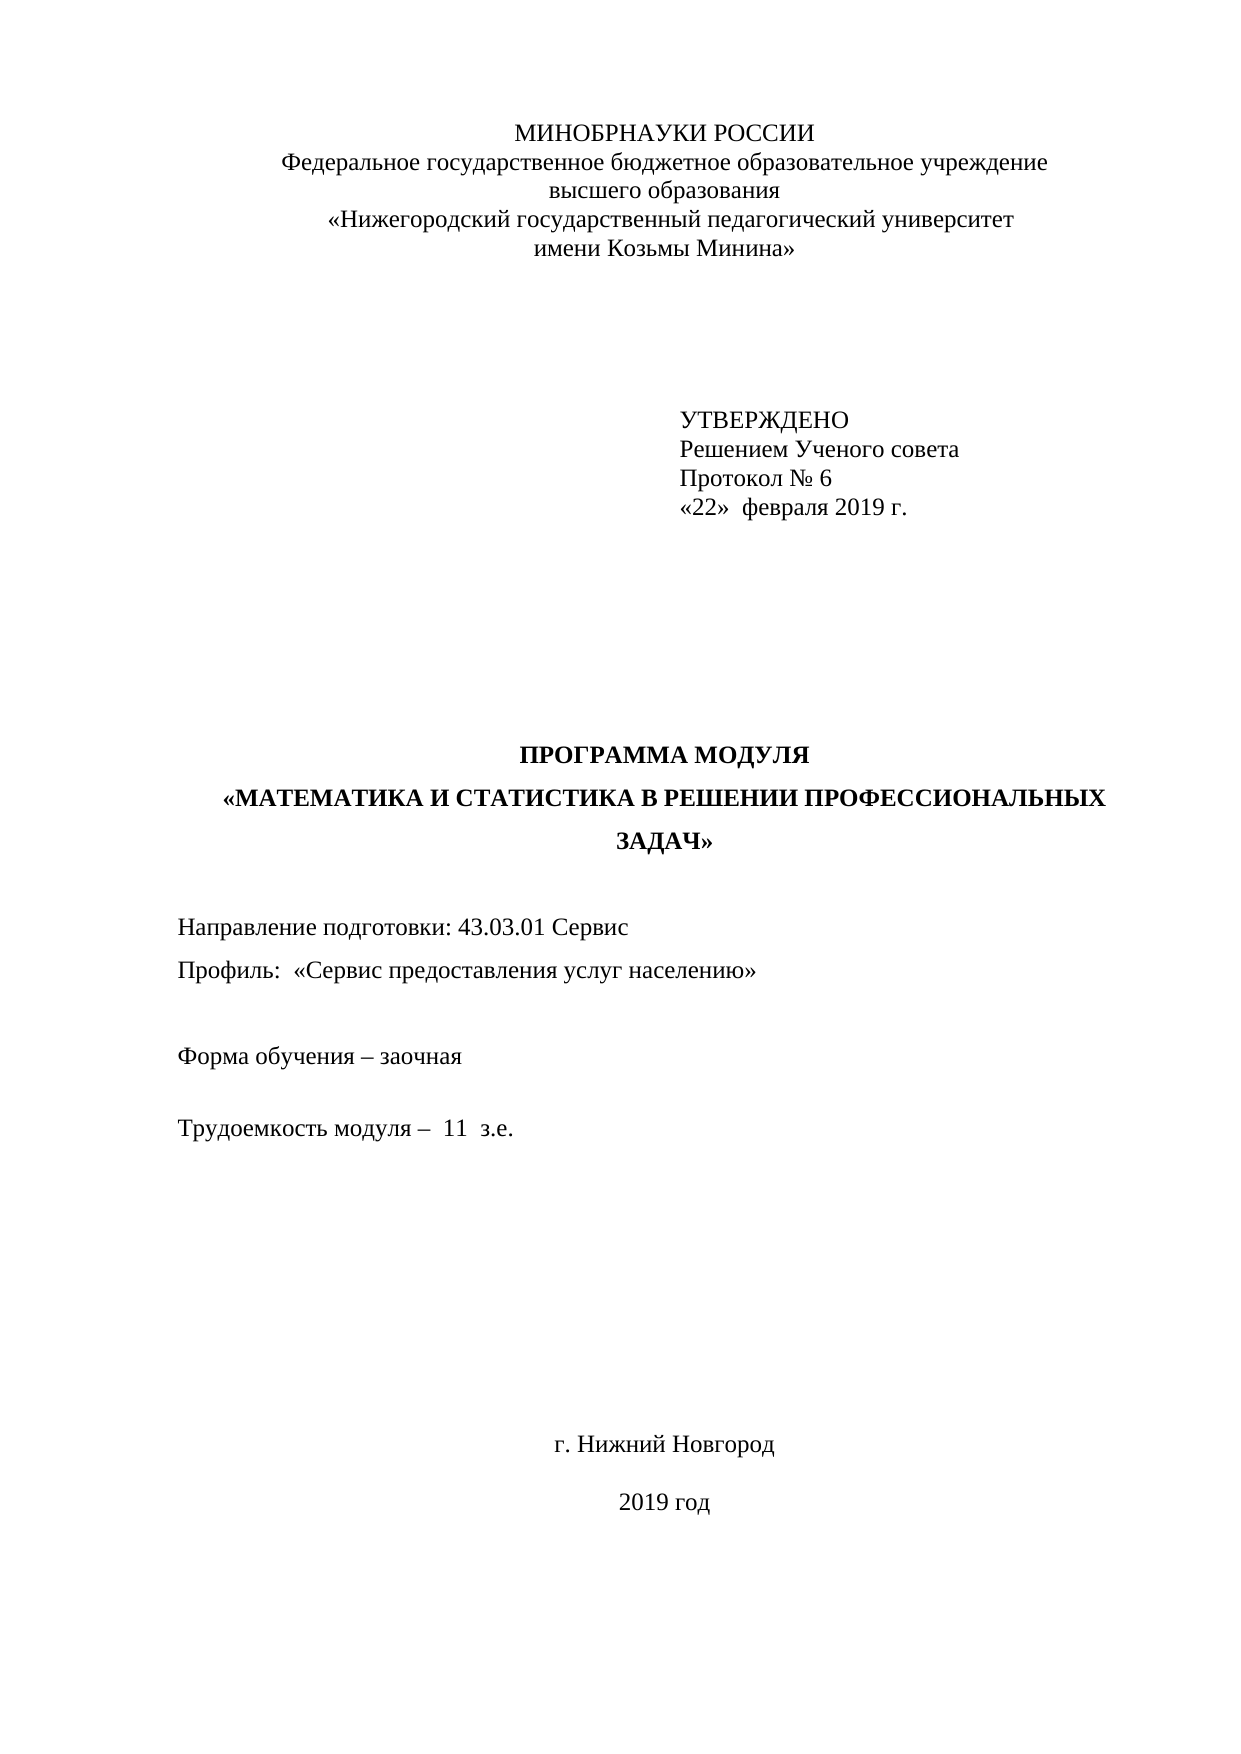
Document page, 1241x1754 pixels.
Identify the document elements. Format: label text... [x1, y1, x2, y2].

text Федеральное государственное бюджетное образовательное учреждение [177, 147, 1152, 176]
text «МАТЕМАТИКА И СТАТИСТИКА В РЕШЕНИИ ПРОФЕССИОНАЛЬНЫХ ЗАДАЧ» [177, 783, 1152, 855]
text «22» февраля 2019 г. [679, 492, 1152, 521]
text «Нижегородский государственный педагогический университет [177, 204, 1152, 233]
text Протокол № 6 [679, 463, 1152, 492]
text г. Нижний Новгород [177, 1429, 1152, 1458]
text Трудоемкость модуля – 11 з.е. [177, 1113, 1152, 1142]
text 2019 год [177, 1487, 1152, 1515]
text высшего образования [177, 176, 1152, 204]
text Направление подготовки: 43.03.01 Сервис [177, 912, 1152, 941]
text УТВЕРЖДЕНО [679, 406, 1152, 434]
text Решением Ученого совета [679, 434, 1152, 463]
text Форма обучения – заочная [177, 1041, 1152, 1070]
text программа модуля [177, 740, 1152, 768]
text имени Козьмы Минина» [177, 233, 1152, 262]
text МИНОБРНАУКИ РОССИИ [177, 118, 1152, 147]
text Профиль: «Сервис предоставления услуг населению» [177, 955, 1152, 984]
